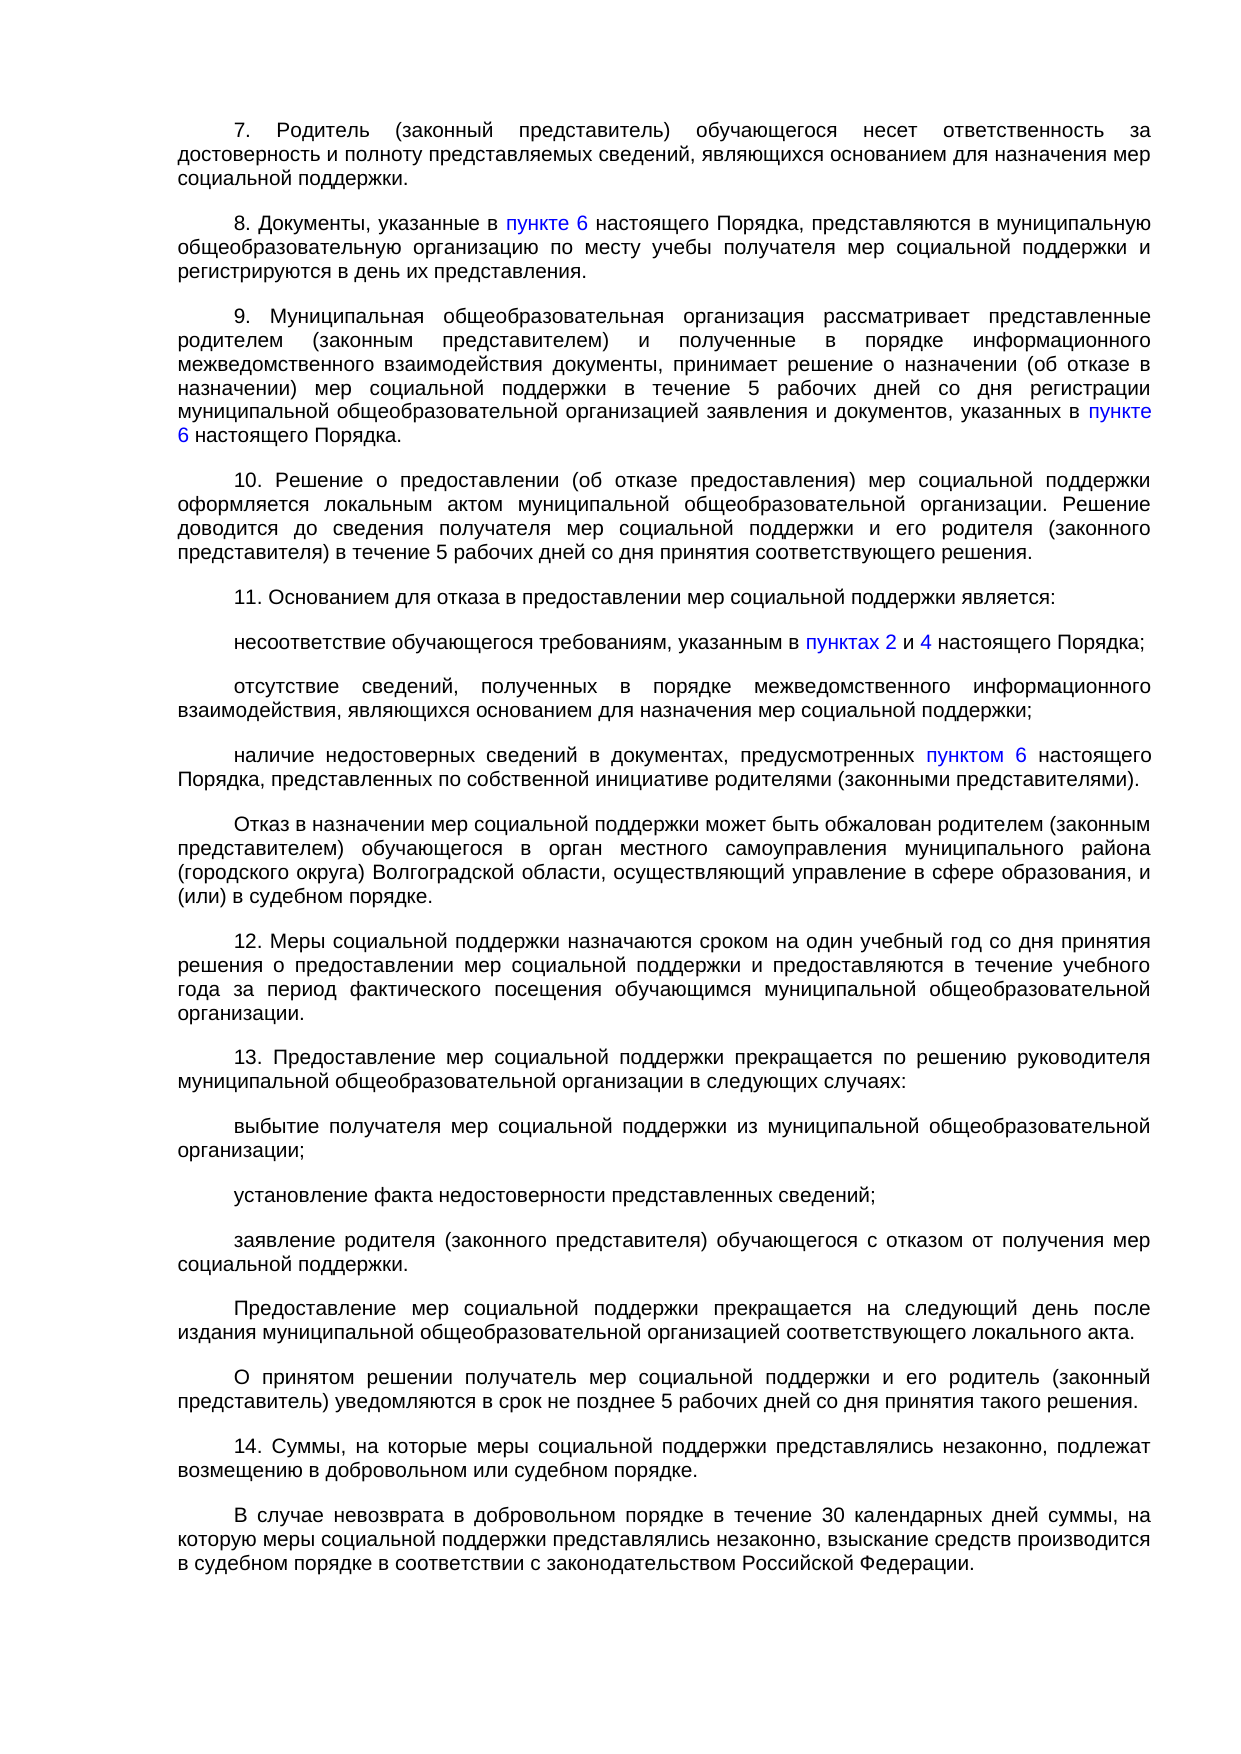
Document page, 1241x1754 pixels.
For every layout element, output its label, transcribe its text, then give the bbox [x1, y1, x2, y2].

text 7. Родитель (законный представитель) обучающегося несет ответственность за достоверность и полноту представляемых сведений, являющихся основанием для назначения мер социальной поддержки. [177, 118, 1152, 190]
text наличие недостоверных сведений в документах, предусмотренных пунктом 6 настоящего Порядка, представленных по собственной инициативе родителями (законными представителями). [177, 743, 1152, 791]
text 8. Документы, указанные в пункте 6 настоящего Порядка, представляются в муниципальную общеобразовательную организацию по месту учебы получателя мер социальной поддержки и регистрируются в день их представления. [177, 211, 1152, 283]
text Предоставление мер социальной поддержки прекращается на следующий день после издания муниципальной общеобразовательной организацией соответствующего локального акта. [177, 1296, 1152, 1344]
text В случае невозврата в добровольном порядке в течение 30 календарных дней суммы, на которую меры социальной поддержки представлялись незаконно, взыскание средств производится в судебном порядке в соответствии с законодательством Российской Федерации. [177, 1502, 1152, 1574]
text Отказ в назначении мер социальной поддержки может быть обжалован родителем (законным представителем) обучающегося в орган местного самоуправления муниципального района (городского округа) Волгоградской области, осуществляющий управление в сфере образования, и (или) в судебном порядке. [177, 812, 1152, 908]
text несоответствие обучающегося требованиям, указанным в пунктах 2 и 4 настоящего Порядка; [177, 629, 1152, 653]
text О принятом решении получатель мер социальной поддержки и его родитель (законный представитель) уведомляются в срок не позднее 5 рабочих дней со дня принятия такого решения. [177, 1365, 1152, 1413]
text 9. Муниципальная общеобразовательная организация рассматривает представленные родителем (законным представителем) и полученные в порядке информационного межведомственного взаимодействия документы, принимает решение о назначении (об отказе в назначении) мер социальной поддержки в течение 5 рабочих дней со дня регистрации муниципальной общеобразовательной организацией заявления и документов, указанных в пункте 6 настоящего Порядка. [177, 303, 1152, 447]
text отсутствие сведений, полученных в порядке межведомственного информационного взаимодействия, являющихся основанием для назначения мер социальной поддержки; [177, 674, 1152, 722]
text 14. Суммы, на которые меры социальной поддержки представлялись незаконно, подлежат возмещению в добровольном или судебном порядке. [177, 1434, 1152, 1482]
text 11. Основанием для отказа в предоставлении мер социальной поддержки является: [177, 585, 1152, 609]
text установление факта недостоверности представленных сведений; [177, 1183, 1152, 1207]
text выбытие получателя мер социальной поддержки из муниципальной общеобразовательной организации; [177, 1114, 1152, 1162]
text 10. Решение о предоставлении (об отказе предоставления) мер социальной поддержки оформляется локальным актом муниципальной общеобразовательной организации. Решение доводится до сведения получателя мер социальной поддержки и его родителя (законного представителя) в течение 5 рабочих дней со дня принятия соответствующего решения. [177, 468, 1152, 564]
text заявление родителя (законного представителя) обучающегося с отказом от получения мер социальной поддержки. [177, 1227, 1152, 1275]
text 12. Меры социальной поддержки назначаются сроком на один учебный год со дня принятия решения о предоставлении мер социальной поддержки и предоставляются в течение учебного года за период фактического посещения обучающимся муниципальной общеобразовательной организации. [177, 928, 1152, 1024]
text 13. Предоставление мер социальной поддержки прекращается по решению руководителя муниципальной общеобразовательной организации в следующих случаях: [177, 1045, 1152, 1093]
